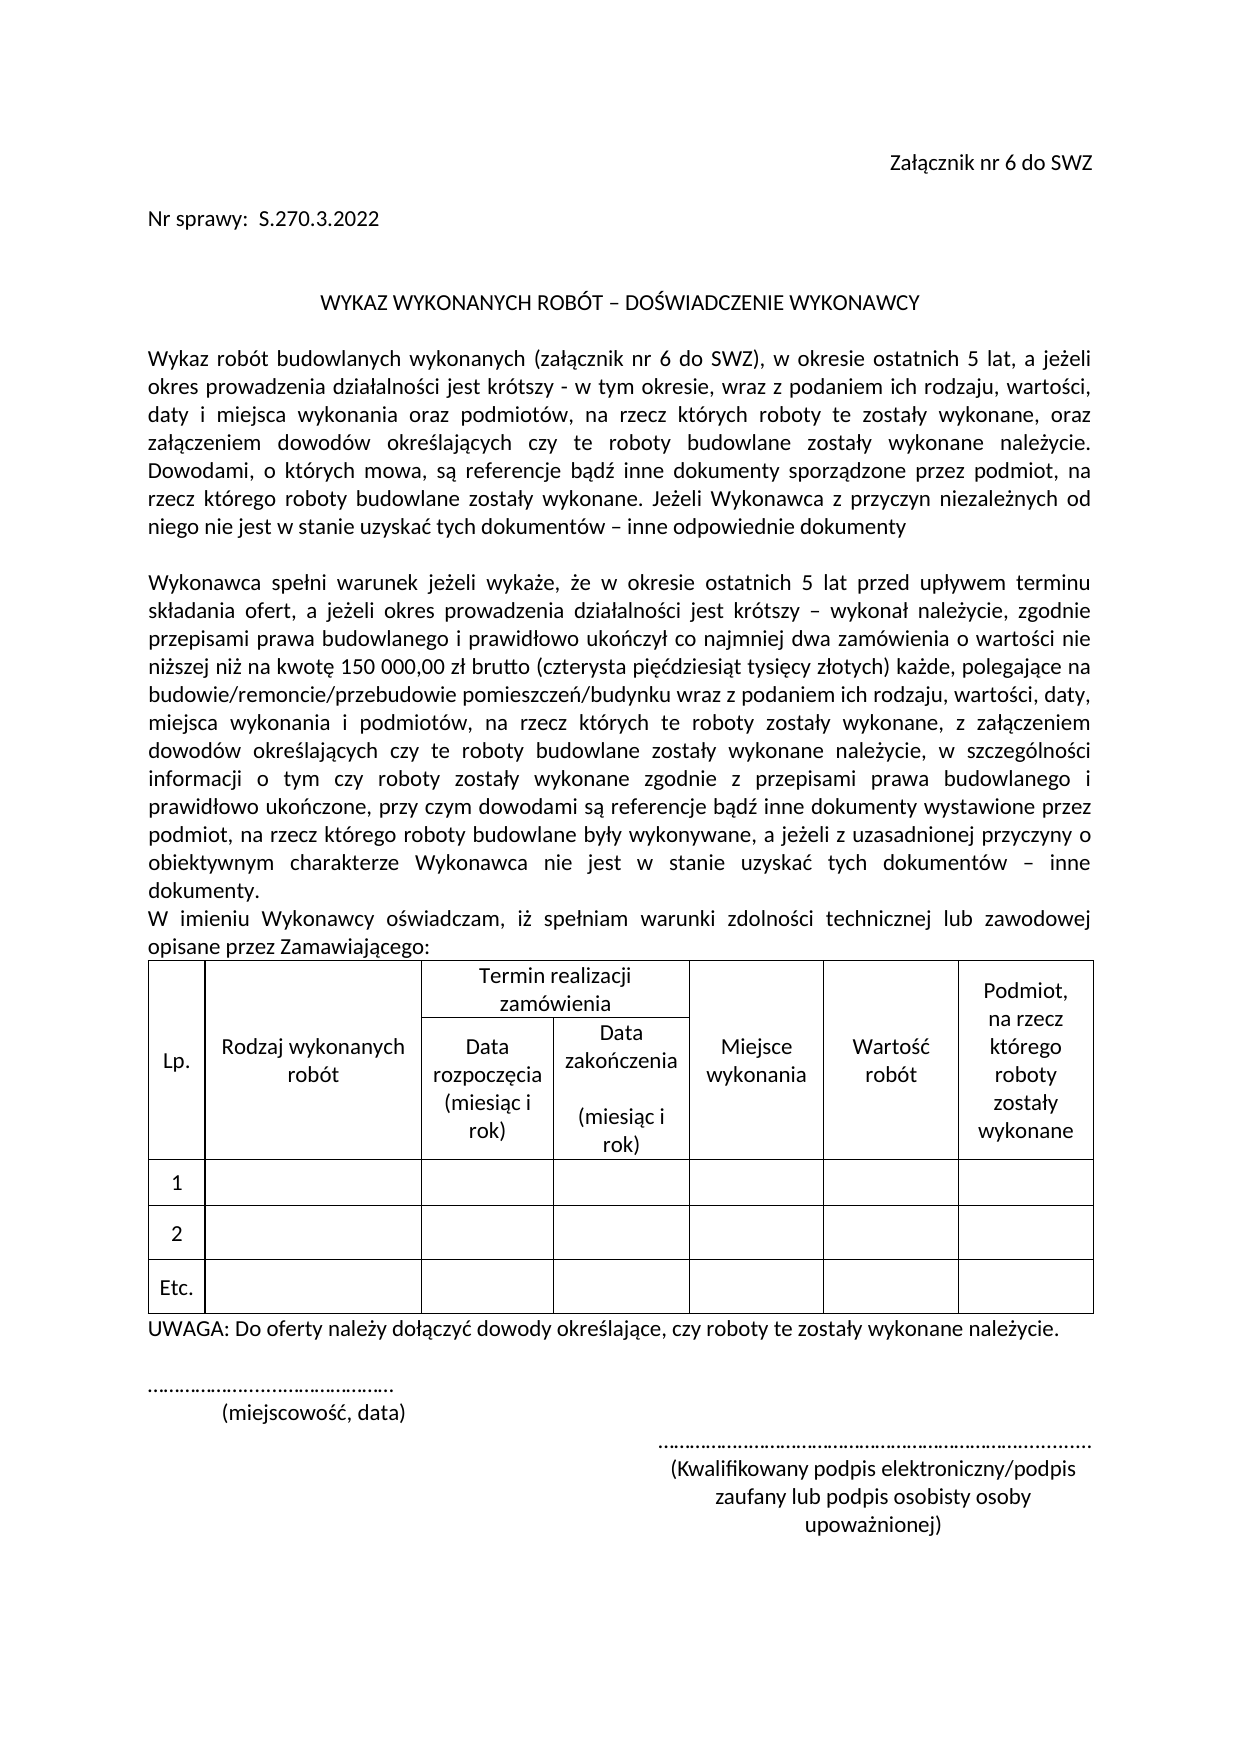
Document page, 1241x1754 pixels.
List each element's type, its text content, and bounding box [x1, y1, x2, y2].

table_cell [422, 1260, 553, 1313]
table_cell [206, 1206, 421, 1259]
table_cell [206, 1260, 421, 1313]
table_header Rodzaj wykonanych robót [206, 961, 421, 1158]
table_header Lp. [149, 961, 204, 1158]
table_cell [690, 1260, 823, 1313]
table_cell [824, 1206, 958, 1259]
text (miejscowość, data) [148, 1398, 1093, 1426]
text Nr sprawy: S.270.3.2022 [148, 204, 1093, 232]
table_cell Etc. [149, 1260, 204, 1313]
table_header Termin realizacji zamówienia [422, 961, 689, 1017]
text ……………….......………………… [148, 1370, 1093, 1398]
table_cell [554, 1260, 689, 1313]
table_cell [959, 1160, 1093, 1205]
text Wykaz robót budowlanych wykonanych (załącznik nr 6 do SWZ), w okresie ostatnich 5 lat, a jeżeli okres prowadzenia działalności jest krótszy - w tym okresie, wraz z podaniem ich rodzaju, wartości, daty i miejsca wykonania oraz podmiotów, na rzecz których roboty te zostały wykonane, oraz załączeniem dowodów określających czy te roboty budowlane zostały wykonane należycie. Dowodami, o których mowa, są referencje bądź inne dokumenty sporządzone przez podmiot, na rzecz którego roboty budowlane zostały wykonane. Jeżeli Wykonawca z przyczyn niezależnych od niego nie jest w stanie uzyskać tych dokumentów – inne odpowiednie dokumenty [148, 344, 1093, 540]
table_cell Data rozpoczęcia (miesiąc i rok) [422, 1018, 553, 1158]
table_header Wartość robót [824, 961, 958, 1158]
table_header Miejsce wykonania [690, 961, 823, 1158]
table_cell 1 [149, 1160, 204, 1205]
text W imieniu Wykonawcy oświadczam, iż spełniam warunki zdolności technicznej lub zawodowej opisane przez Zamawiającego: [148, 904, 1093, 960]
table_cell [206, 1160, 421, 1205]
text UWAGA: Do oferty należy dołączyć dowody określające, czy roboty te zostały wykonane należycie. [148, 1314, 1093, 1342]
text ……………..……………………………………………............. [654, 1426, 1093, 1454]
table_cell [824, 1260, 958, 1313]
table_cell [554, 1206, 689, 1259]
text (Kwalifikowany podpis elektroniczny/podpis zaufany lub podpis osobisty osoby upoważnionej) [654, 1454, 1093, 1538]
text Wykonawca spełni warunek jeżeli wykaże, że w okresie ostatnich 5 lat przed upływem terminu składania ofert, a jeżeli okres prowadzenia działalności jest krótszy – wykonał należycie, zgodnie przepisami prawa budowlanego i prawidłowo ukończył co najmniej dwa zamówienia o wartości nie niższej niż na kwotę 150 000,00 zł brutto (czterysta pięćdziesiąt tysięcy złotych) każde, polegające na budowie/remoncie/przebudowie pomieszczeń/budynku wraz z podaniem ich rodzaju, wartości, daty, miejsca wykonania i podmiotów, na rzecz których te roboty zostały wykonane, z załączeniem dowodów określających czy te roboty budowlane zostały wykonane należycie, w szczególności informacji o tym czy roboty zostały wykonane zgodnie z przepisami prawa budowlanego i prawidłowo ukończone, przy czym dowodami są referencje bądź inne dokumenty wystawione przez podmiot, na rzecz którego roboty budowlane były wykonywane, a jeżeli z uzasadnionej przyczyny o obiektywnym charakterze Wykonawca nie jest w stanie uzyskać tych dokumentów – inne dokumenty. [148, 568, 1093, 904]
table_cell [554, 1160, 689, 1205]
subtitle Załącznik nr 6 do SWZ [148, 148, 1093, 176]
table_cell [422, 1206, 553, 1259]
table_header Podmiot, na rzecz którego roboty zostały wykonane [959, 961, 1093, 1158]
table_cell [959, 1206, 1093, 1259]
table_cell 2 [149, 1206, 204, 1259]
table_cell [824, 1160, 958, 1205]
table_cell [690, 1206, 823, 1259]
table_cell [422, 1160, 553, 1205]
table_cell [959, 1260, 1093, 1313]
table_cell Data zakończenia (miesiąc i rok) [554, 1018, 689, 1158]
table_cell [690, 1160, 823, 1205]
text WYKAZ WYKONANYCH ROBÓT – DOŚWIADCZENIE WYKONAWCY [148, 288, 1093, 316]
